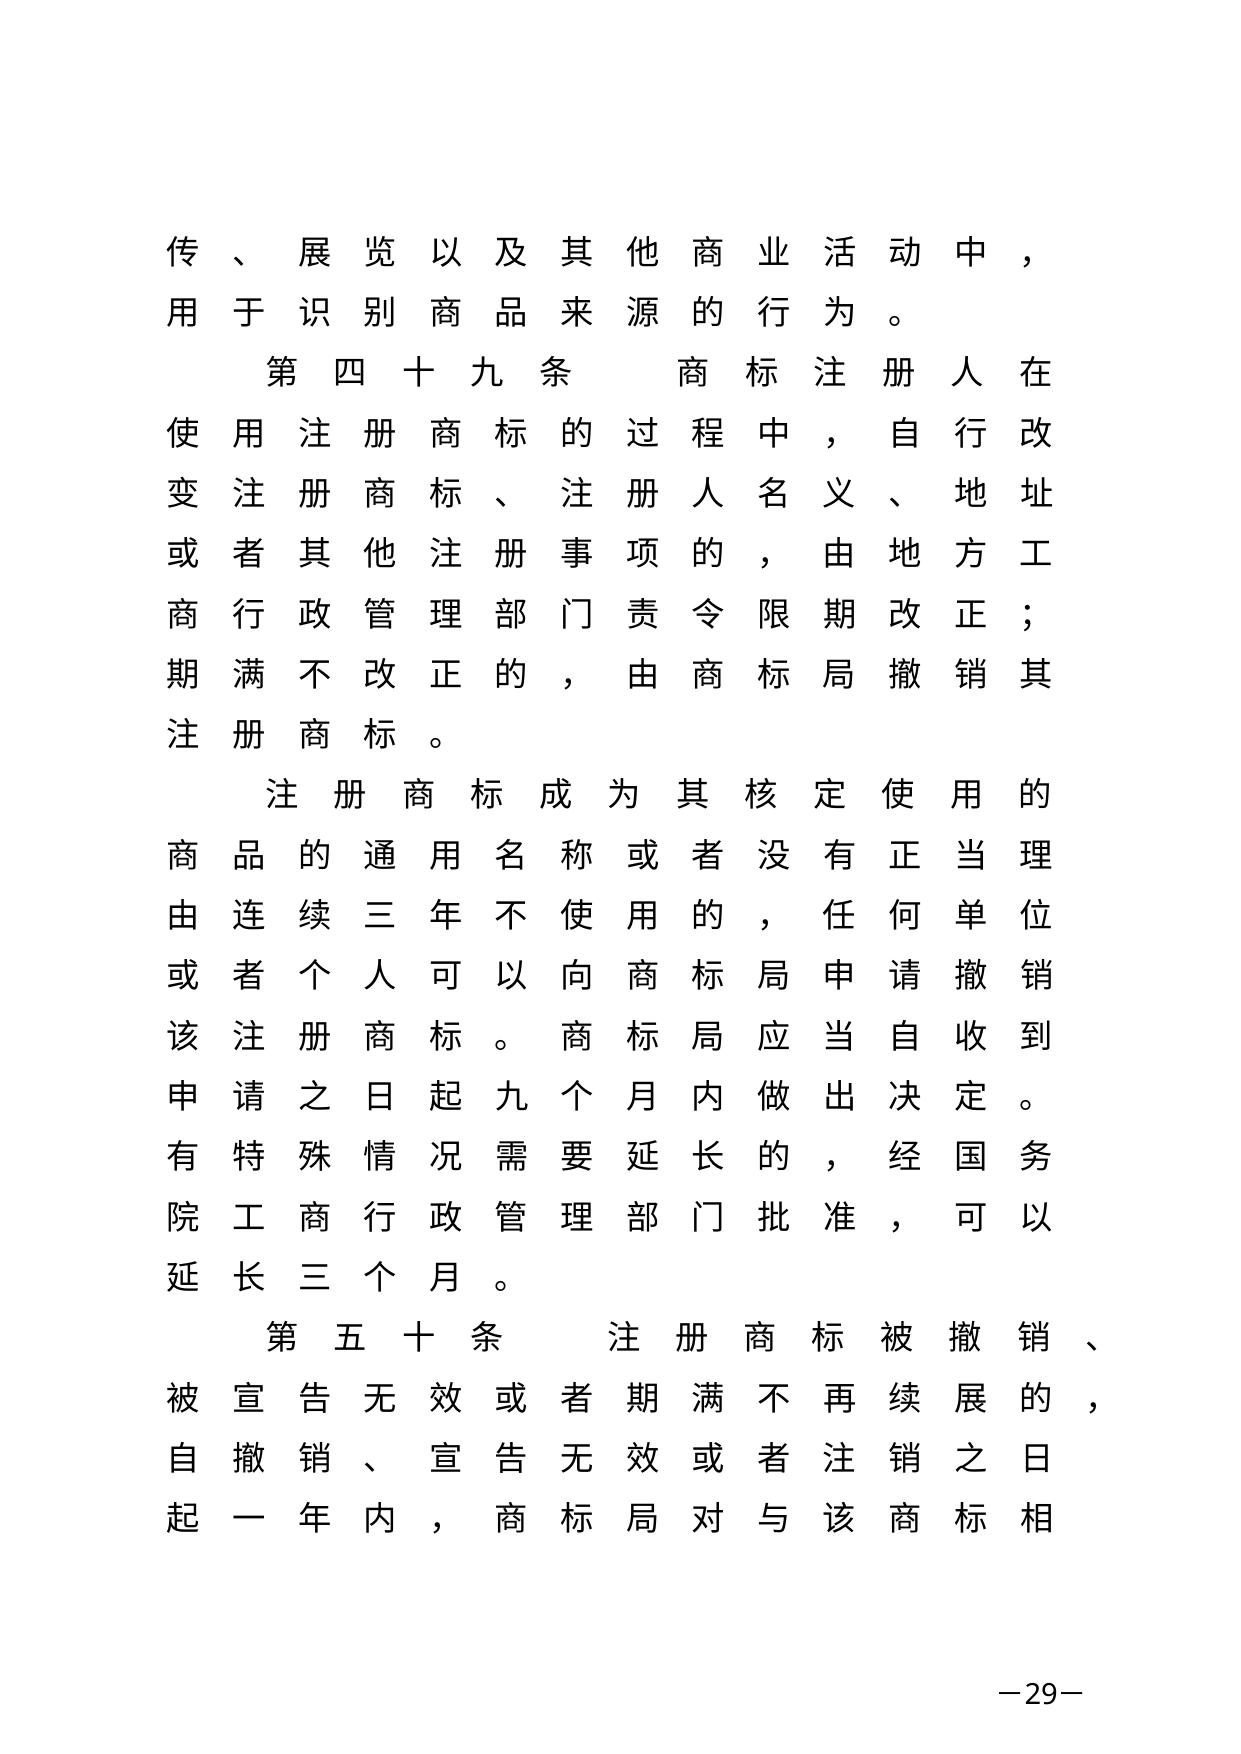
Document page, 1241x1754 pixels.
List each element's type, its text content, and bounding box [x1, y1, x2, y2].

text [167, 219, 1085, 340]
text 注册商标成为其核定使用的商品的通用名称或者没有正当理由连续三年不使用的，任何单位或者个人可以向商标局申请撤销该注册商标。商标局应当自收到申请之日起九个月内做出决定。有特殊情况需要延长的，经国务院工商行政管理部门批准，可以延长三个月。 [167, 762, 1085, 1305]
text 第四十九条 商标注册人在使用注册商标的过程中，自行改变注册商标、注册人名义、地址或者其他注册事项的，由地方工商行政管理部门责令限期改正；期满不改正的，由商标局撤销其注册商标。 [167, 340, 1085, 762]
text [167, 1305, 1085, 1546]
